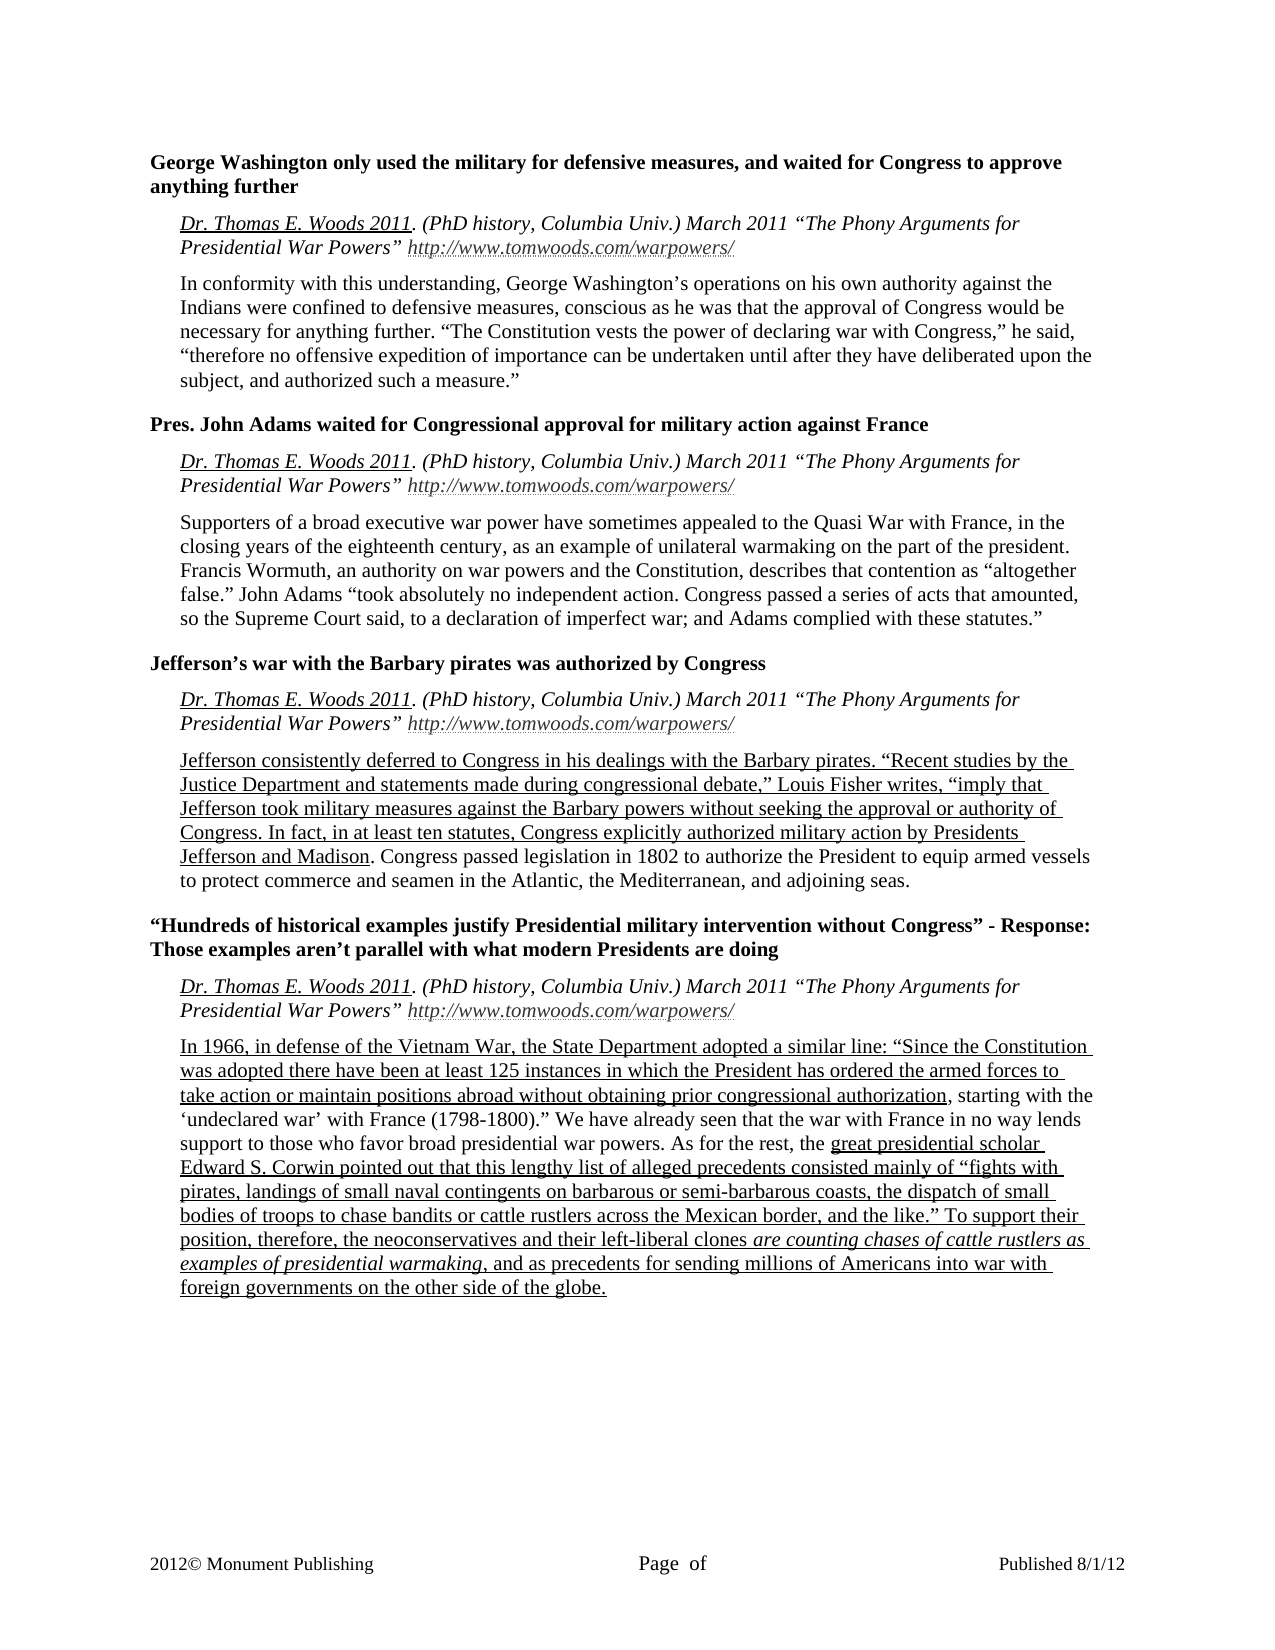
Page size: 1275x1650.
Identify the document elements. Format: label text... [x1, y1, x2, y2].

text Jefferson consistently deferred to Congress in his dealings with the Barbary pirates. “Recent studies by the Justice Department and statements made during congressional debate,” Louis Fisher writes, “imply that Jefferson took military measures against the Barbary powers without seeking the approval or authority of Congress. In fact, in at least ten statutes, Congress explicitly authorized military action by Presidents Jefferson and Madison. Congress passed legislation in 1802 to authorize the President to equip armed vessels to protect commerce and seamen in the Atlantic, the Mediterranean, and adjoining seas. [180, 748, 1095, 892]
text In 1966, in defense of the Vietnam War, the State Department adopted a similar line: “Since the Constitution was adopted there have been at least 125 instances in which the President has ordered the armed forces to take action or maintain positions abroad without obtaining prior congressional authorization, starting with the ‘undeclared war’ with France (1798-1800).” We have already seen that the war with France in no way lends support to those who favor broad presidential war powers. As for the rest, the great presidential scholar Edward S. Corwin pointed out that this lengthy list of alleged precedents consisted mainly of “fights with pirates, landings of small naval contingents on barbarous or semi-barbarous coasts, the dispatch of small bodies of troops to chase bandits or cattle rustlers across the Mexican border, and the like.” To support their position, therefore, the neoconservatives and their left-liberal clones are counting chases of cattle rustlers as examples of presidential warmaking, and as precedents for sending millions of Americans into war with foreign governments on the other side of the globe. [180, 1034, 1095, 1299]
text Dr. Thomas E. Woods 2011. (PhD history, Columbia Univ.) March 2011 “The Phony Arguments for Presidential War Powers” http://www.tomwoods.com/warpowers/ [180, 974, 1095, 1022]
text Dr. Thomas E. Woods 2011. (PhD history, Columbia Univ.) March 2011 “The Phony Arguments for Presidential War Powers” http://www.tomwoods.com/warpowers/ [180, 211, 1095, 259]
text Pres. John Adams waited for Congressional approval for military action against France [150, 412, 1125, 436]
text Dr. Thomas E. Woods 2011. (PhD history, Columbia Univ.) March 2011 “The Phony Arguments for Presidential War Powers” http://www.tomwoods.com/warpowers/ [180, 687, 1095, 735]
text George Washington only used the military for defensive measures, and waited for Congress to approve anything further [150, 150, 1125, 198]
text Jefferson’s war with the Barbary pirates was authorized by Congress [150, 651, 1125, 675]
text Dr. Thomas E. Woods 2011. (PhD history, Columbia Univ.) March 2011 “The Phony Arguments for Presidential War Powers” http://www.tomwoods.com/warpowers/ [180, 449, 1095, 497]
text “Hundreds of historical examples justify Presidential military intervention without Congress” - Response: Those examples aren’t parallel with what modern Presidents are doing [150, 913, 1125, 961]
text Supporters of a broad executive war power have sometimes appealed to the Quasi War with France, in the closing years of the eighteenth century, as an example of unilateral warmaking on the part of the president. Francis Wormuth, an authority on war powers and the Constitution, describes that contention as “altogether false.” John Adams “took absolutely no independent action. Congress passed a series of acts that amounted, so the Supreme Court said, to a declaration of imperfect war; and Adams complied with these statutes.” [180, 509, 1095, 630]
text In conformity with this understanding, George Washington’s operations on his own authority against the Indians were confined to defensive measures, conscious as he was that the approval of Congress would be necessary for anything further. “The Constitution vests the power of declaring war with Congress,” he said, “therefore no offensive expedition of importance can be undertaken until after they have deliberated upon the subject, and authorized such a measure.” [180, 271, 1095, 392]
